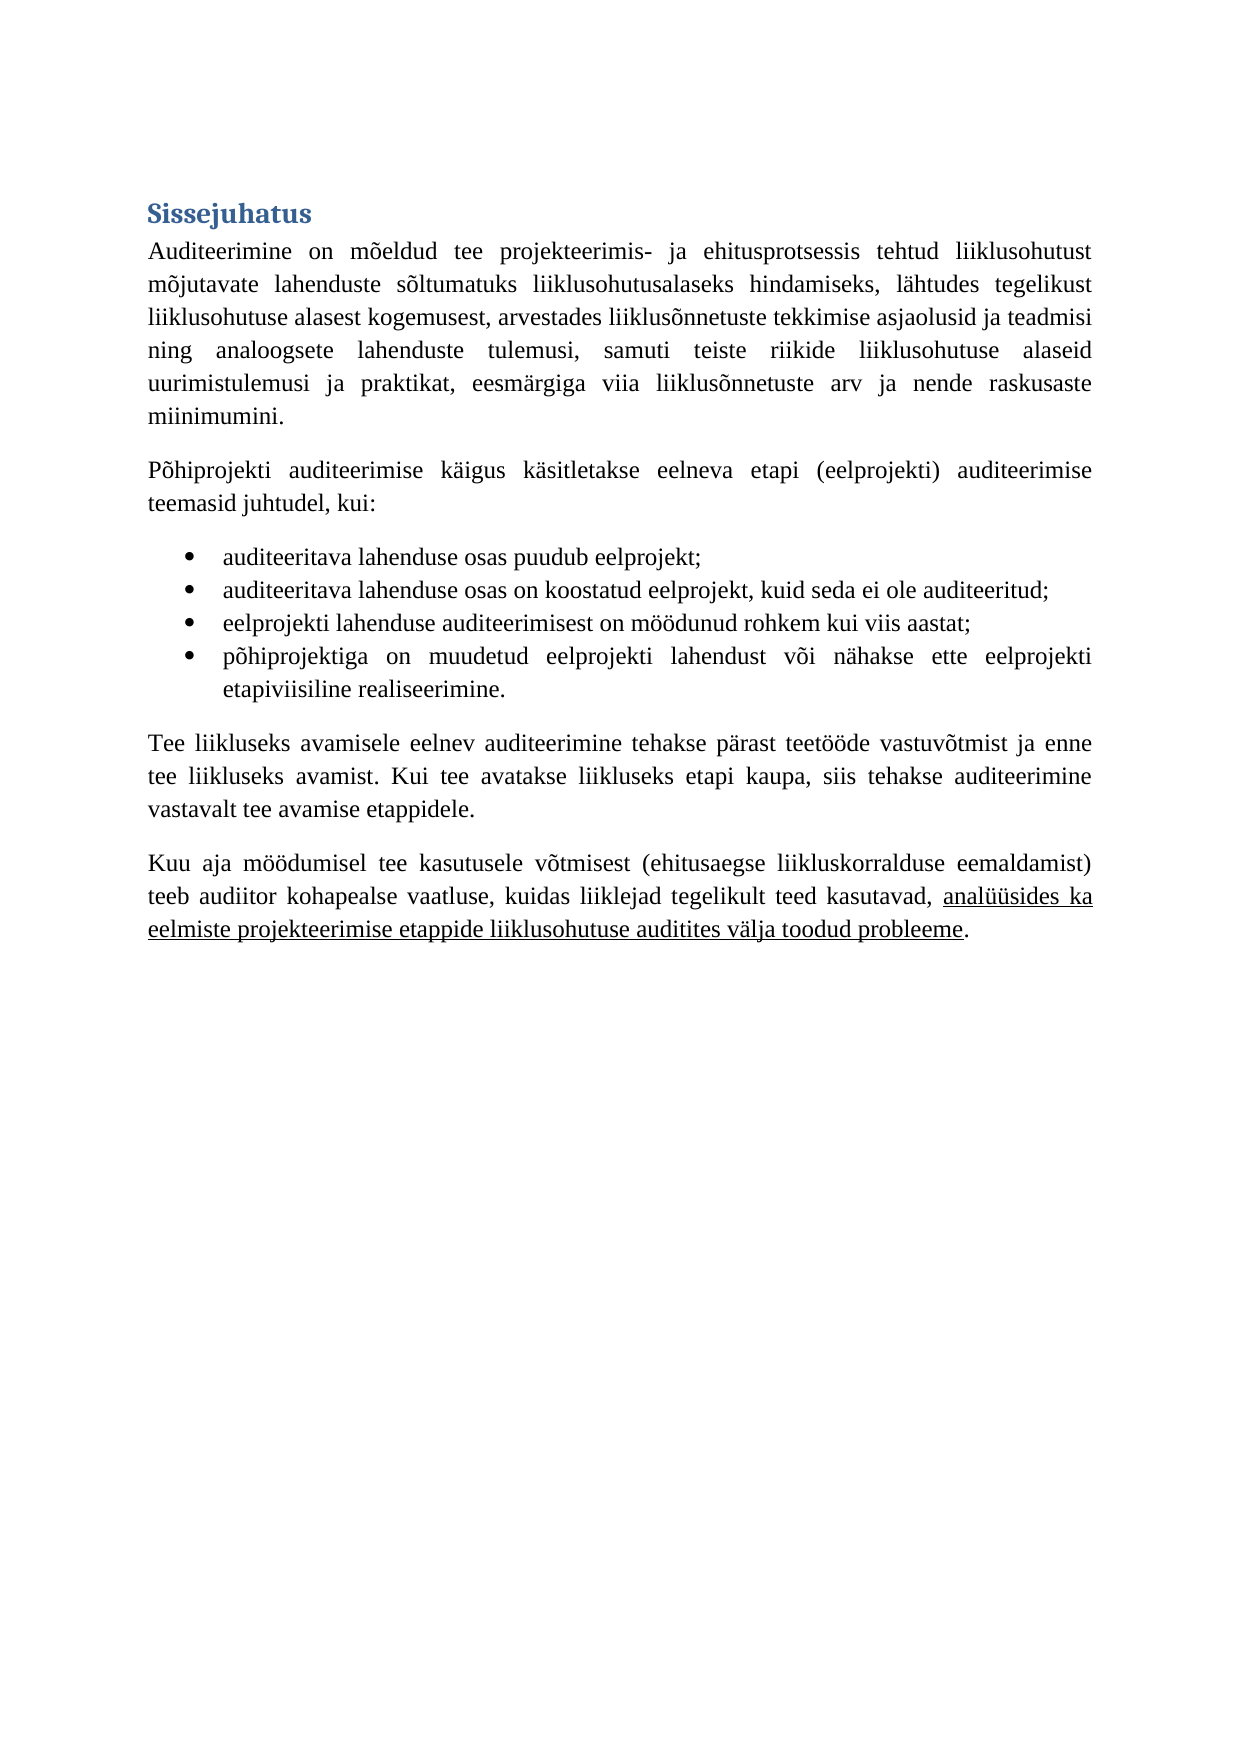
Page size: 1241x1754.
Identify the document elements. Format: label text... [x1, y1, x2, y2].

list eelprojekti lahenduse auditeerimisest on möödunud rohkem kui viis aastat; [185, 608, 1093, 637]
text Põhiprojekti auditeerimise käigus käsitletakse eelneva etapi (eelprojekti) auditeerimise teemasid juhtudel, kui: [148, 455, 1093, 517]
text Auditeerimine on mõeldud tee projekteerimis- ja ehitusprotsessis tehtud liiklusohutust mõjutavate lahenduste sõltumatuks liiklusohutusalaseks hindamiseks, lähtudes tegelikust liiklusohutuse alasest kogemusest, arvestades liiklusõnnetuste tekkimise asjaolusid ja teadmisi ning analoogsete lahenduste tulemusi, samuti teiste riikide liiklusohutuse alaseid uurimistulemusi ja praktikat, eesmärgiga viia liiklusõnnetuste arv ja nende raskusaste miinimumini. [148, 236, 1093, 430]
subtitle Sissejuhatus [148, 198, 1093, 231]
text Kuu aja möödumisel tee kasutusele võtmisest (ehitusaegse liikluskorralduse eemaldamist) teeb audiitor kohapealse vaatluse, kuidas liiklejad tegelikult teed kasutavad, analüüsides ka eelmiste projekteerimise etappide liiklusohutuse auditites välja toodud probleeme. [148, 848, 1093, 943]
list auditeeritava lahenduse osas puudub eelprojekt; [185, 542, 1093, 571]
text Tee liikluseks avamisele eelnev auditeerimine tehakse pärast teetööde vastuvõtmist ja enne tee liikluseks avamist. Kui tee avatakse liikluseks etapi kaupa, siis tehakse auditeerimine vastavalt tee avamise etappidele. [148, 728, 1093, 823]
list põhiprojektiga on muudetud eelprojekti lahendust või nähakse ette eelprojekti etapiviisiline realiseerimine. [185, 641, 1093, 703]
list auditeeritava lahenduse osas on koostatud eelprojekt, kuid seda ei ole auditeeritud; [185, 575, 1093, 604]
